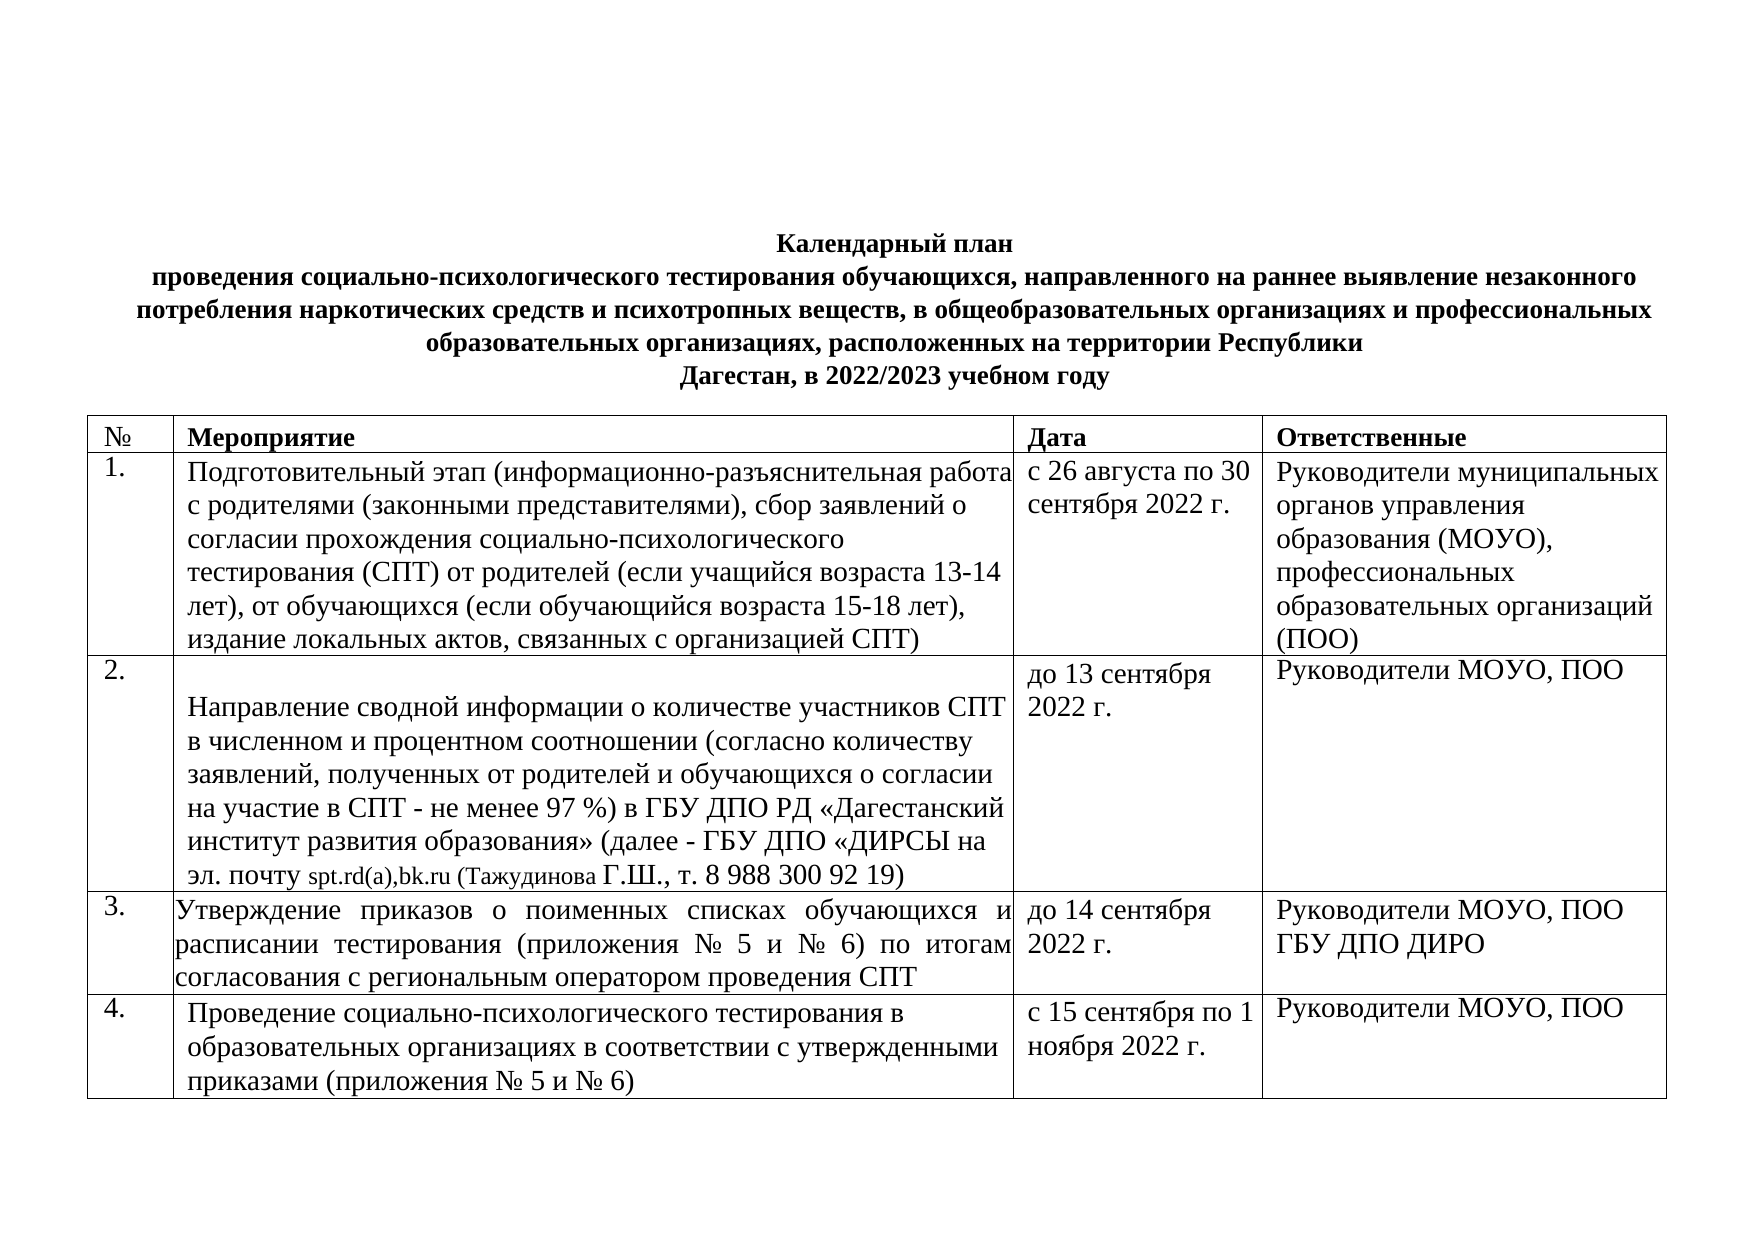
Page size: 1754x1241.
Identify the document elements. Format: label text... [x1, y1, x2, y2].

table_cell Руководители МОУО, ПОО [1263, 995, 1666, 1097]
table_cell Руководители МОУО, ПОО ГБУ ДПО ДИРО [1263, 892, 1666, 993]
table_cell с 26 августа по 30 сентября 2022 г. [1014, 453, 1262, 655]
table_cell до 13 сентября 2022 г. [1014, 656, 1262, 891]
table_cell 3. [88, 892, 173, 993]
table_cell 1. [88, 453, 173, 655]
table_cell Подготовительный этап (информационно-разъяснительная работа с родителями (законными представителями), сбор заявлений о согласии прохождения социально-психологического тестирования (СПТ) от родителей (если учащийся возраста 13-14 лет), от обучающихся (если обучающийся возраста 15-18 лет), издание локальных актов, связанных с организацией СПТ) [174, 453, 1013, 655]
text проведения социально-психологического тестирования обучающихся, направленного на раннее выявление незаконного потребления наркотических средств и психотропных веществ, в общеобразовательных организациях и профессиональных образовательных организациях, расположенных на территории Республики [109, 259, 1681, 358]
table_cell Направление сводной информации о количестве участников СПТ в численном и процентном соотношении (согласно количеству заявлений, полученных от родителей и обучающихся о согласии на участие в СПТ - не менее 97 %) в ГБУ ДПО РД «Дагестанский институт развития образования» (далее - ГБУ ДПО «ДИРСЫ на эл. почту spt.rd(a),bk.ru (Тажудинова Г.Ш., т. 8 988 300 92 19) [174, 656, 1013, 891]
table_cell Руководители муниципальных органов управления образования (МОУО), профессиональных образовательных организаций (ПОО) [1263, 453, 1666, 655]
table_cell до 14 сентября 2022 г. [1014, 892, 1262, 993]
table_cell Проведение социально-психологического тестирования в образовательных организациях в соответствии с утвержденными приказами (приложения № 5 и № 6) [174, 995, 1013, 1097]
text Дагестан, в 2022/2023 учебном году [109, 358, 1681, 391]
table_header Мероприятие [174, 416, 1013, 452]
table_cell Руководители МОУО, ПОО [1263, 656, 1666, 891]
table_cell 2. [88, 656, 173, 891]
table_header № [88, 416, 173, 452]
table_cell 4. [88, 995, 173, 1097]
text Календарный план [109, 226, 1681, 259]
table_header Ответственные [1263, 416, 1666, 452]
table_cell с 15 сентября по 1 ноября 2022 г. [1014, 995, 1262, 1097]
table_header Дата [1014, 416, 1262, 452]
table_cell Утверждение приказов о поименных списках обучающихся и расписании тестирования (приложения № 5 и № 6) по итогам согласования с региональным оператором проведения СПТ [174, 892, 1013, 993]
